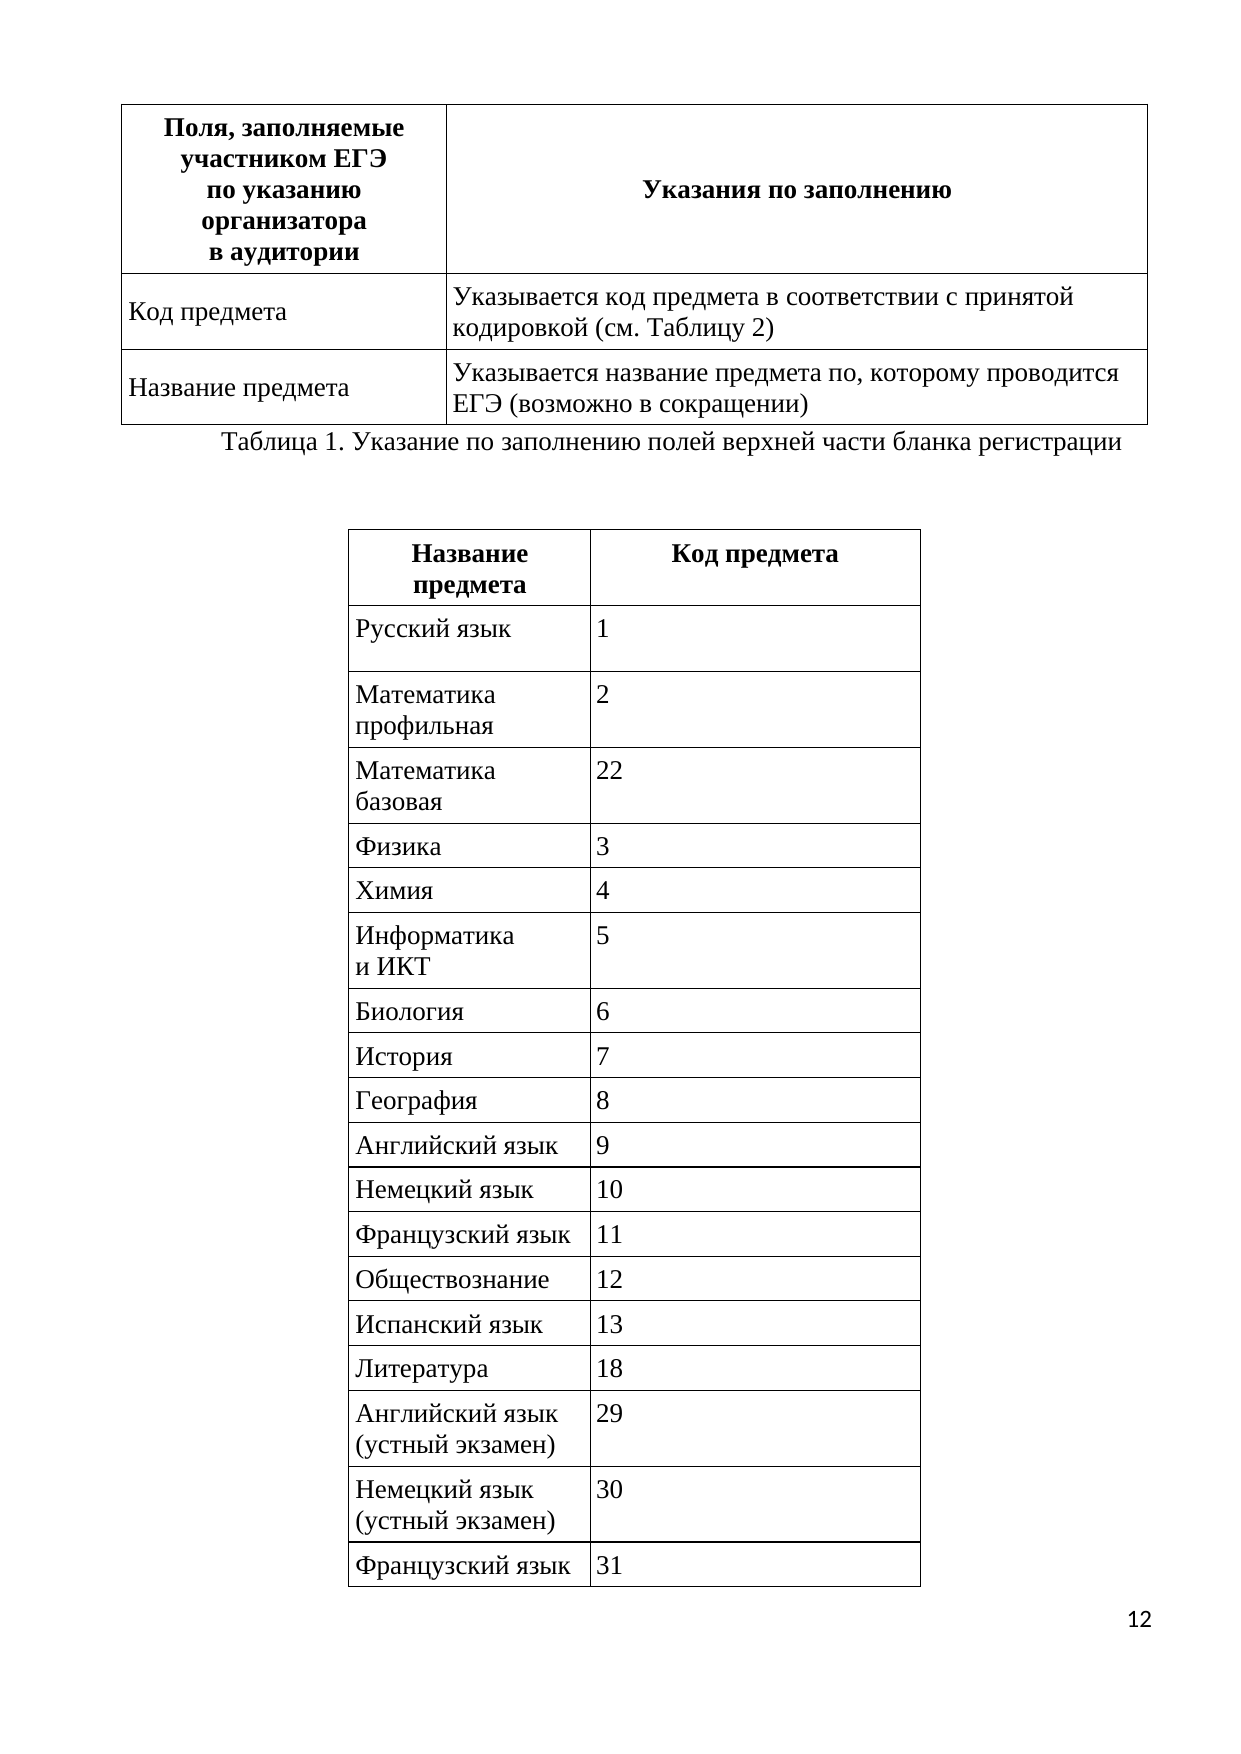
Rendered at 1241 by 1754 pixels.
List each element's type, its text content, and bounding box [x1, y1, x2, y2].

table_cell Немецкий язык [349, 1168, 590, 1211]
table_cell 7 [591, 1033, 920, 1077]
table_cell Немецкий язык (устный экзамен) [349, 1467, 590, 1541]
table_cell 10 [591, 1168, 920, 1211]
table_cell Указывается название предмета по, которому проводится ЕГЭ (возможно в сокращении) [447, 350, 1147, 424]
table_cell 12 [591, 1257, 920, 1300]
table_cell 3 [591, 824, 920, 867]
table_cell Информатика и ИКТ [349, 913, 590, 988]
table_cell 8 [591, 1078, 920, 1122]
table_cell 13 [591, 1301, 920, 1345]
table_cell 18 [591, 1346, 920, 1390]
table_header Название предмета [349, 530, 590, 605]
table_cell Английский язык (устный экзамен) [349, 1391, 590, 1466]
table_cell Математика профильная [349, 672, 590, 747]
table_cell Английский язык [349, 1123, 590, 1166]
table_cell 5 [591, 913, 920, 988]
table_cell 22 [591, 748, 920, 822]
table_cell 11 [591, 1212, 920, 1256]
table_cell История [349, 1033, 590, 1077]
table_cell 1 [591, 606, 920, 671]
table_cell 6 [591, 989, 920, 1032]
table_cell 4 [591, 868, 920, 912]
table_cell Физика [349, 824, 590, 867]
table_header Указания по заполнению [447, 105, 1147, 273]
table_cell 2 [591, 672, 920, 747]
table_cell 30 [591, 1467, 920, 1541]
table_cell Указывается код предмета в соответствии с принятой кодировкой (см. Таблицу 2) [447, 274, 1147, 348]
table_cell Код предмета [122, 274, 446, 348]
table_header Код предмета [591, 530, 920, 605]
table_cell 9 [591, 1123, 920, 1166]
table_cell Литература [349, 1346, 590, 1390]
table_cell Русский язык [349, 606, 590, 671]
table_cell Название предмета [122, 350, 446, 424]
table_header Поля, заполняемые участником ЕГЭ по указанию организатора в аудитории [122, 105, 446, 273]
table_cell География [349, 1078, 590, 1122]
table_cell Обществознание [349, 1257, 590, 1300]
table_cell Французский язык (устный экзамен) [349, 1543, 590, 1586]
table_cell 29 [591, 1391, 920, 1466]
table_cell Испанский язык [349, 1301, 590, 1345]
table_cell Французский язык [349, 1212, 590, 1256]
table_cell Биология [349, 989, 590, 1032]
table_cell Математика базовая [349, 748, 590, 822]
text Таблица 1. Указание по заполнению полей верхней части бланка регистрации [118, 425, 1152, 457]
table_cell Химия [349, 868, 590, 912]
table_cell 31 [591, 1543, 920, 1586]
